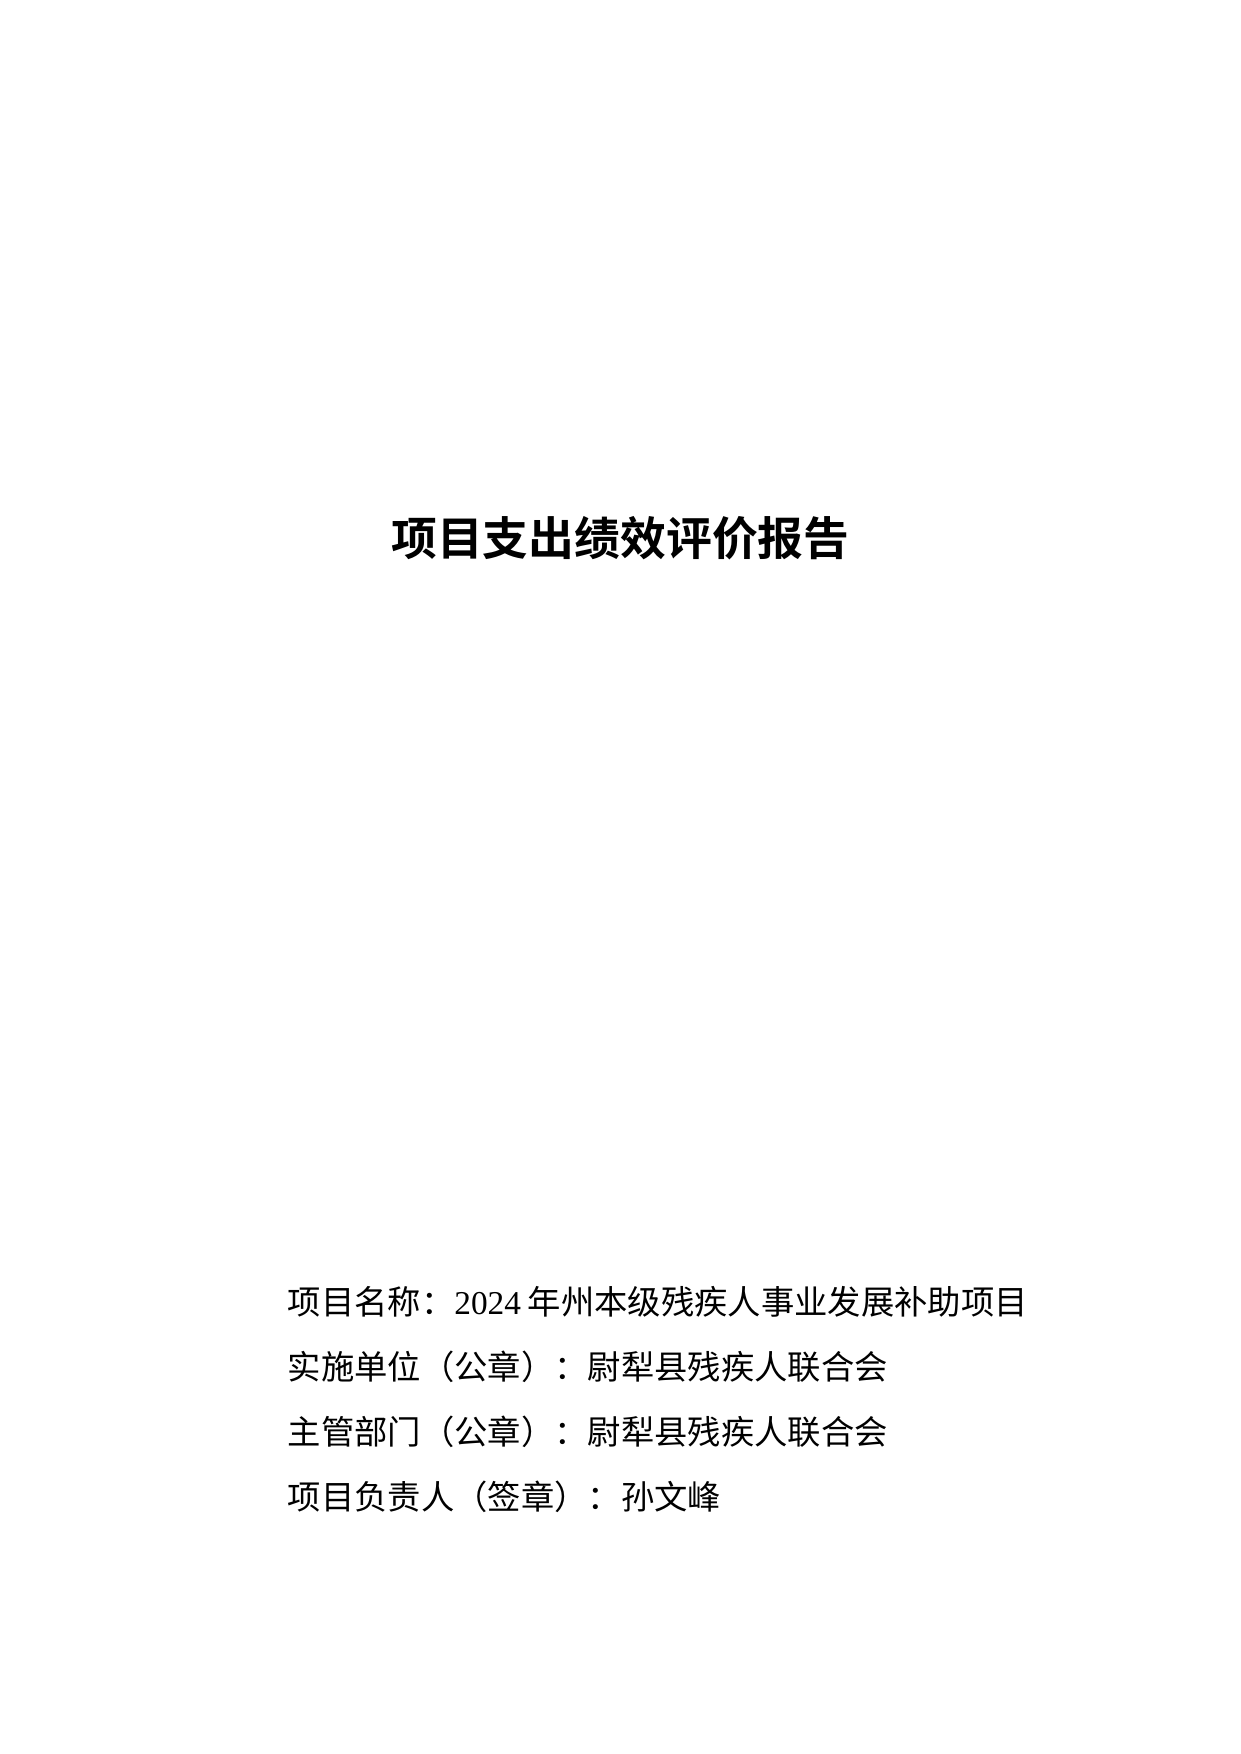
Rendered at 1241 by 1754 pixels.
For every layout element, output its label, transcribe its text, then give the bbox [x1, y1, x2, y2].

text 项目支出绩效评价报告 [187, 487, 1053, 584]
text 项目负责人（签章）：孙文峰 [187, 1463, 1053, 1528]
text 主管部门（公章）：尉犁县残疾人联合会 [187, 1398, 1053, 1463]
text 项目名称：2024年州本级残疾人事业发展补助项目 [187, 1268, 1053, 1333]
text 实施单位（公章）：尉犁县残疾人联合会 [187, 1333, 1053, 1398]
